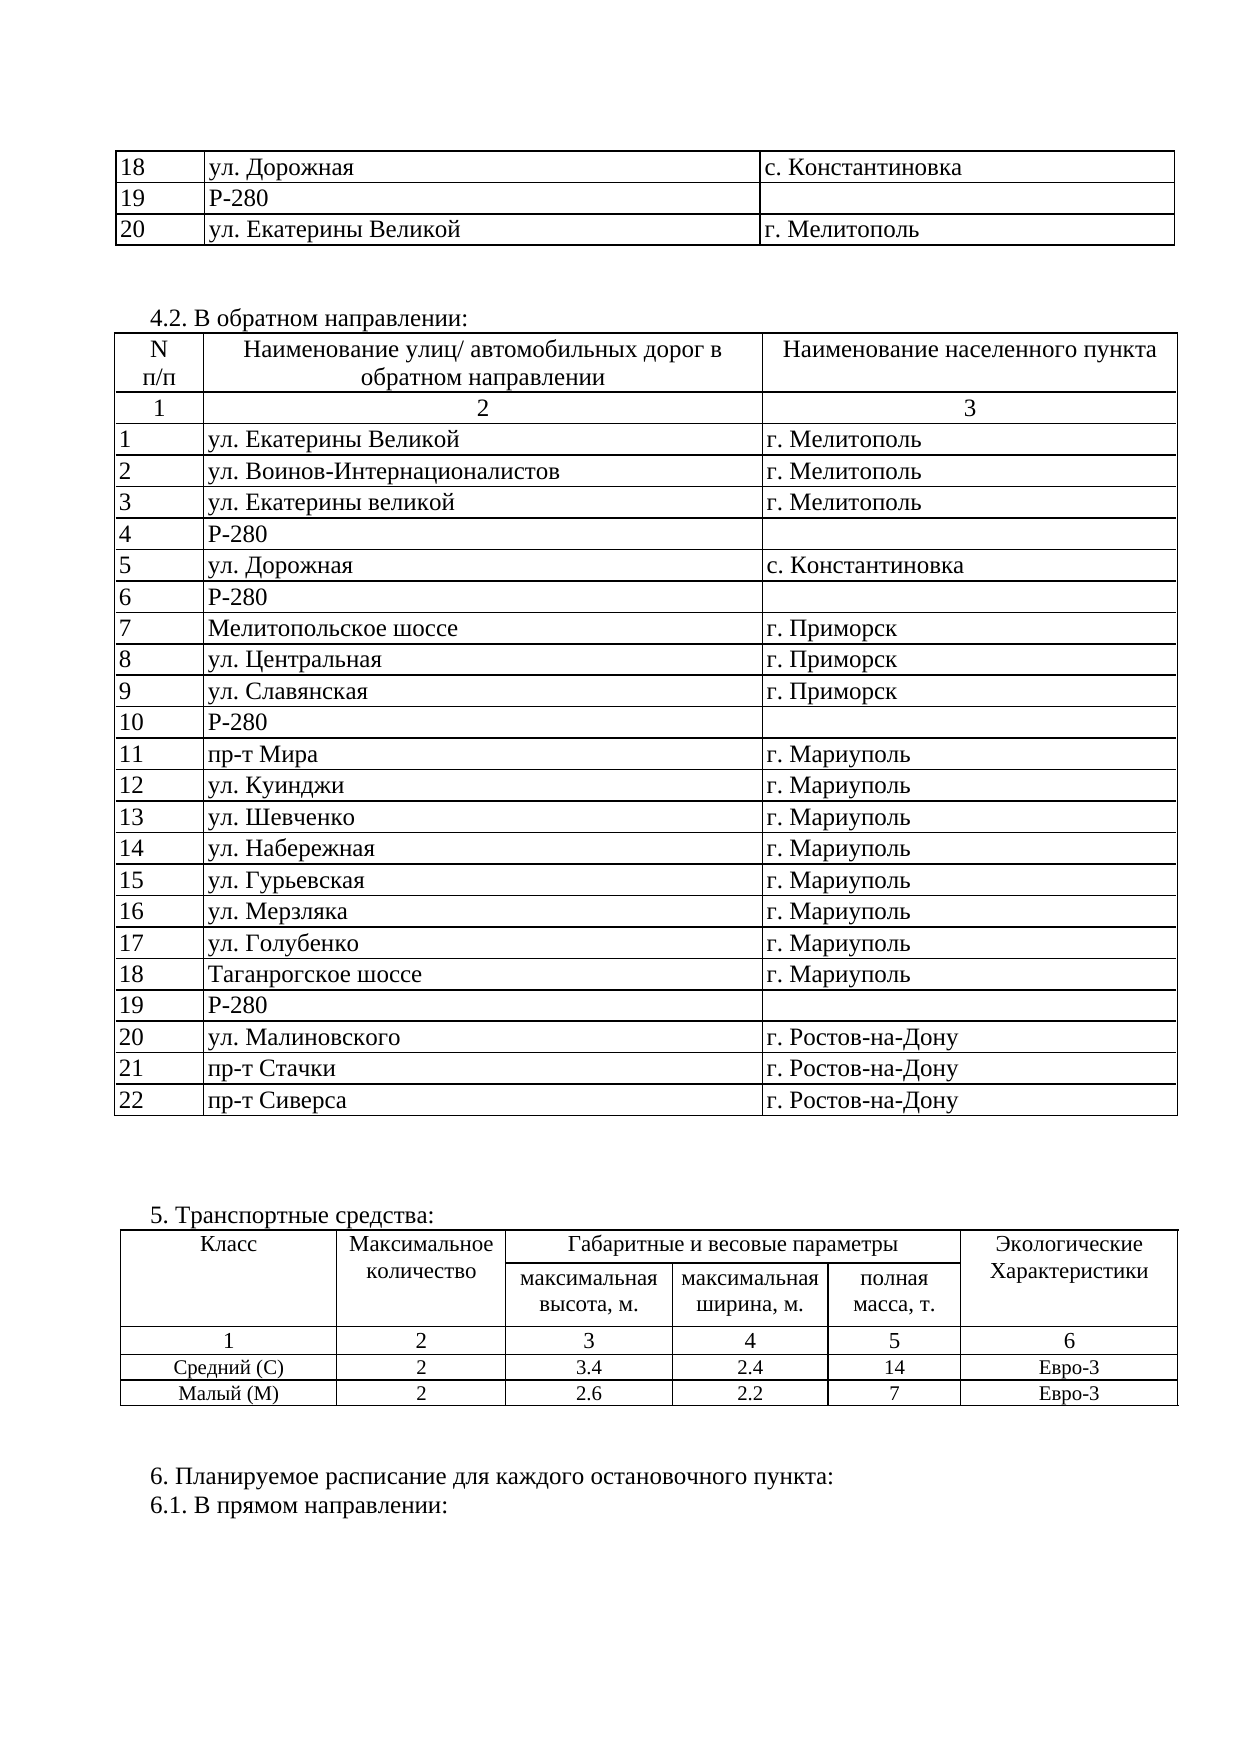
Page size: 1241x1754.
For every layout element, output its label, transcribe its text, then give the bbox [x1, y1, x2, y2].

table_cell ул. Екатерины Великой [205, 215, 759, 244]
table_cell 2 [337, 1327, 505, 1353]
table_header Максимальное количество [337, 1231, 505, 1326]
table_cell [763, 706, 1177, 737]
table_cell пр-т Мира [204, 739, 762, 769]
table_cell 4 [115, 518, 203, 548]
table_cell Таганрогское шоссе [204, 959, 762, 989]
table_cell 3 [115, 487, 203, 517]
table_cell пр-т Сиверса [204, 1085, 762, 1115]
table_cell 14 [115, 833, 203, 863]
table_header Наименование населенного пункта [763, 334, 1177, 391]
table_cell г. Ростов-на-Дону [763, 1083, 1177, 1115]
table_cell ул. Куинджи [204, 770, 762, 800]
table_header Габаритные и весовые параметры [506, 1231, 960, 1262]
table_cell г. Приморск [763, 611, 1177, 643]
table_cell Р-280 [204, 582, 762, 611]
table_cell ул. Дорожная [204, 550, 762, 580]
table_cell ул. Центральная [204, 645, 762, 674]
table_cell 3 [506, 1327, 672, 1353]
table_cell 20 [117, 215, 204, 244]
table_cell с. Константиновка [763, 549, 1177, 580]
table_cell 5 [115, 550, 203, 580]
table_cell 1 [115, 424, 203, 454]
table_cell 1 [115, 392, 203, 423]
table_cell 17 [115, 927, 203, 957]
table_header Экологические Характеристики [961, 1231, 1177, 1326]
table_cell ул. Голубенко [204, 928, 762, 957]
table_cell 9 [115, 675, 203, 706]
table_cell 2.6 [506, 1381, 672, 1405]
table_cell полная масса, т. [829, 1264, 960, 1326]
table_cell г. Мариуполь [763, 800, 1177, 832]
table_cell с. Константиновка [761, 152, 1174, 181]
table_cell 1 [121, 1327, 336, 1353]
table_cell г. Мариуполь [763, 832, 1177, 863]
table_cell г. Мариуполь [763, 863, 1177, 894]
table_cell ул. Мерзляка [204, 896, 762, 926]
table_cell ул. Екатерины Великой [204, 424, 762, 454]
text 4.2. В обратном направлении: [150, 303, 1090, 332]
table_cell 4 [673, 1327, 827, 1353]
table_cell [761, 183, 1174, 213]
table_cell ул. Малиновского [204, 1022, 762, 1052]
table_cell Евро-3 [961, 1355, 1177, 1379]
table_cell г. Мариуполь [763, 895, 1177, 926]
table_cell 2 [204, 393, 762, 423]
table_cell 11 [115, 738, 203, 769]
table_cell 6 [961, 1327, 1177, 1353]
table_cell 21 [115, 1053, 203, 1083]
table_cell г. Мариуполь [763, 958, 1177, 989]
table_cell г. Мелитополь [761, 215, 1174, 244]
table_cell 2.4 [673, 1355, 827, 1379]
table_cell ул. Славянская [204, 676, 762, 706]
table_cell 5 [829, 1327, 960, 1353]
table_cell пр-т Стачки [204, 1053, 762, 1083]
table_cell ул. Екатерины великой [204, 487, 762, 517]
table_cell Р-280 [205, 183, 759, 213]
table_cell ул. Набережная [204, 833, 762, 863]
table_cell 2.2 [673, 1381, 827, 1405]
table_cell Р-280 [204, 991, 762, 1020]
table_cell г. Ростов-на-Дону [763, 1020, 1177, 1052]
table_cell Р-280 [204, 707, 762, 737]
table_cell г. Мариуполь [763, 737, 1177, 769]
table_cell 15 [115, 864, 203, 894]
text 6.1. В прямом направлении: [150, 1490, 1090, 1519]
table_cell ул. Гурьевская [204, 865, 762, 894]
table_cell 6 [115, 581, 203, 611]
table_cell Евро-3 [961, 1381, 1177, 1405]
table_cell ул. Шевченко [204, 802, 762, 832]
table_cell 22 [115, 1084, 203, 1115]
table_cell ул. Дорожная [205, 152, 759, 181]
table_cell 2 [337, 1381, 505, 1405]
table_cell г. Приморск [763, 674, 1177, 706]
table_cell 14 [829, 1355, 960, 1379]
table_cell Р-280 [204, 519, 762, 548]
table_cell 19 [117, 183, 204, 213]
table_cell г. Мариуполь [763, 769, 1177, 800]
table_cell 3.4 [506, 1355, 672, 1379]
table_cell г. Мариуполь [763, 926, 1177, 957]
table_cell г. Приморск [763, 643, 1177, 674]
text 6. Планируемое расписание для каждого остановочного пункта: [150, 1461, 1090, 1490]
table_cell Малый (М) [121, 1381, 336, 1405]
table_cell [763, 989, 1177, 1020]
table_cell 16 [115, 896, 203, 926]
text 5. Транспортные средства: [150, 1200, 1090, 1229]
table_cell Мелитопольское шоссе [204, 613, 762, 643]
table_cell [763, 517, 1177, 548]
table_header N п/п [115, 334, 203, 391]
table_cell [763, 580, 1177, 611]
table_cell 7 [115, 613, 203, 643]
table_cell 12 [115, 770, 203, 800]
table_cell максимальная ширина, м. [673, 1264, 827, 1326]
table_cell 2 [115, 455, 203, 486]
table_cell 19 [115, 990, 203, 1020]
table_cell 8 [115, 644, 203, 674]
table_cell г. Ростов-на-Дону [763, 1052, 1177, 1083]
table_cell 3 [763, 391, 1177, 423]
table_cell 18 [117, 152, 204, 181]
table_cell 18 [115, 959, 203, 989]
table_cell г. Мелитополь [763, 486, 1177, 517]
table_cell 20 [115, 1021, 203, 1052]
table_cell 10 [115, 707, 203, 737]
table_cell г. Мелитополь [763, 454, 1177, 486]
table_header Наименование улиц/ автомобильных дорог в обратном направлении [204, 334, 762, 391]
table_cell г. Мелитополь [763, 423, 1177, 454]
table_cell ул. Воинов-Интернационалистов [204, 456, 762, 486]
table_header Класс [121, 1231, 336, 1326]
table_cell 7 [829, 1381, 960, 1405]
table_cell 2 [337, 1355, 505, 1379]
table_cell 13 [115, 801, 203, 832]
table_cell максимальная высота, м. [506, 1264, 672, 1326]
table_cell Средний (С) [121, 1355, 336, 1379]
